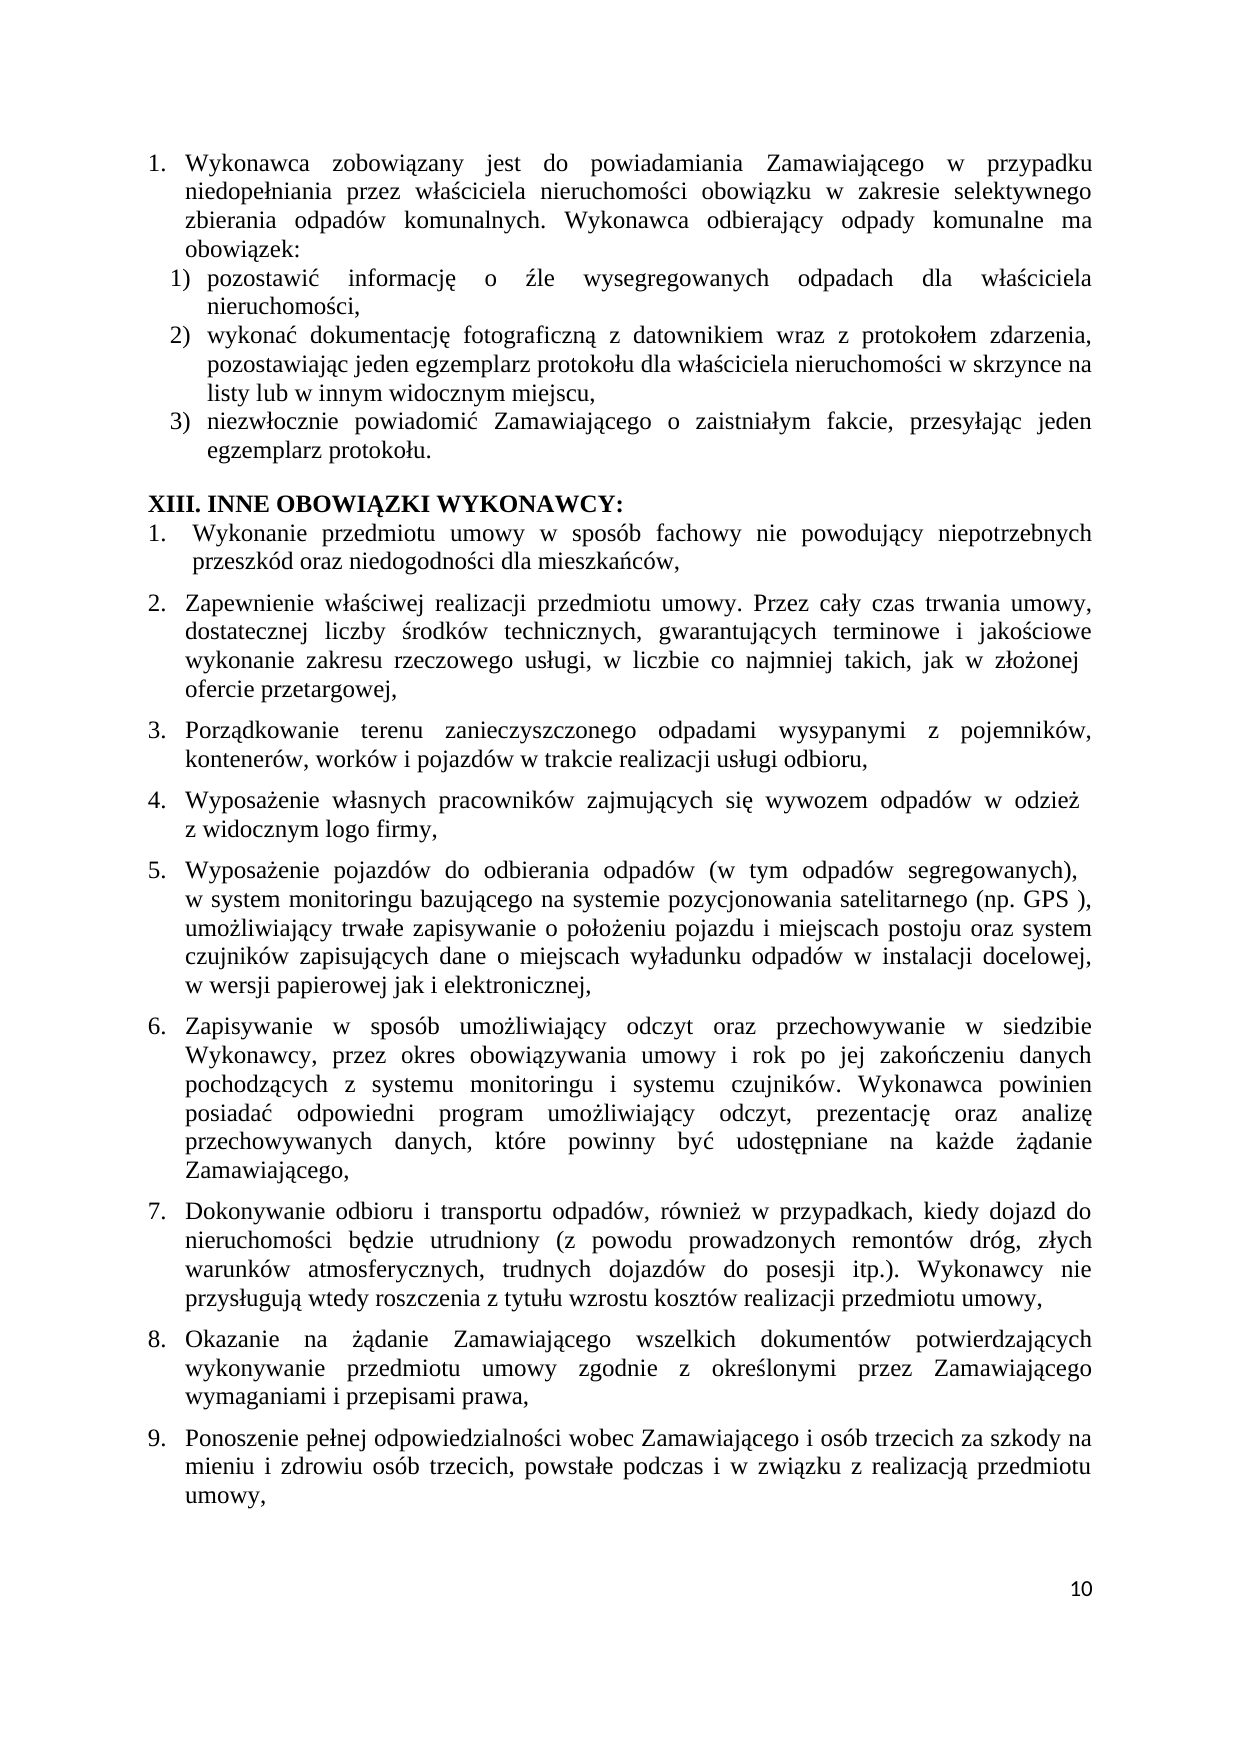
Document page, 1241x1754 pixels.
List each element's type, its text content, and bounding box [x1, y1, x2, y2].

list Dokonywanie odbioru i transportu odpadów, również w przypadkach, kiedy dojazd do nieruchomości będzie utrudniony (z powodu prowadzonych remontów dróg, złych warunków atmosferycznych, trudnych dojazdów do posesji itp.). Wykonawcy nie przysługują wtedy roszczenia z tytułu wzrostu kosztów realizacji przedmiotu umowy, [148, 1196, 1092, 1311]
list pozostawić informację o źle wysegregowanych odpadach dla właściciela nieruchomości, [169, 263, 1092, 320]
list Wyposażenie pojazdów do odbierania odpadów (w tym odpadów segregowanych), w system monitoringu bazującego na systemie pozycjonowania satelitarnego (np. GPS ), umożliwiający trwałe zapisywanie o położeniu pojazdu i miejscach postoju oraz system czujników zapisujących dane o miejscach wyładunku odpadów w instalacji docelowej, w wersji papierowej jak i elektronicznej, [148, 855, 1092, 999]
list Porządkowanie terenu zanieczyszczonego odpadami wysypanymi z pojemników, kontenerów, worków i pojazdów w trakcie realizacji usługi odbioru, [148, 715, 1092, 773]
list Wykonanie przedmiotu umowy w sposób fachowy nie powodujący niepotrzebnych przeszkód oraz niedogodności dla mieszkańców, [148, 518, 1092, 575]
list Zapisywanie w sposób umożliwiający odczyt oraz przechowywanie w siedzibie Wykonawcy, przez okres obowiązywania umowy i rok po jej zakończeniu danych pochodzących z systemu monitoringu i systemu czujników. Wykonawca powinien posiadać odpowiedni program umożliwiający odczyt, prezentację oraz analizę przechowywanych danych, które powinny być udostępniane na każde żądanie Zamawiającego, [148, 1011, 1092, 1184]
list Ponoszenie pełnej odpowiedzialności wobec Zamawiającego i osób trzecich za szkody na mieniu i zdrowiu osób trzecich, powstałe podczas i w związku z realizacją przedmiotu umowy, [148, 1423, 1092, 1509]
list Zapewnienie właściwej realizacji przedmiotu umowy. Przez cały czas trwania umowy, dostatecznej liczby środków technicznych, gwarantujących terminowe i jakościowe wykonanie zakresu rzeczowego usługi, w liczbie co najmniej takich, jak w złożonej ofercie przetargowej, [148, 588, 1092, 703]
list Wyposażenie własnych pracowników zajmujących się wywozem odpadów w odzież z widocznym logo firmy, [148, 785, 1092, 843]
list Wykonawca zobowiązany jest do powiadamiania Zamawiającego w przypadku niedopełniania przez właściciela nieruchomości obowiązku w zakresie selektywnego zbierania odpadów komunalnych. Wykonawca odbierający odpady komunalne ma obowiązek: [148, 148, 1092, 263]
list Okazanie na żądanie Zamawiającego wszelkich dokumentów potwierdzających wykonywanie przedmiotu umowy zgodnie z określonymi przez Zamawiającego wymaganiami i przepisami prawa, [148, 1324, 1092, 1410]
list niezwłocznie powiadomić Zamawiającego o zaistniałym fakcie, przesyłając jeden egzemplarz protokołu. [169, 406, 1092, 464]
list wykonać dokumentację fotograficzną z datownikiem wraz z protokołem zdarzenia, pozostawiając jeden egzemplarz protokołu dla właściciela nieruchomości w skrzynce na listy lub w innym widocznym miejscu, [169, 320, 1092, 406]
text XIII. INNE OBOWIĄZKI WYKONAWCY: [148, 489, 1092, 518]
